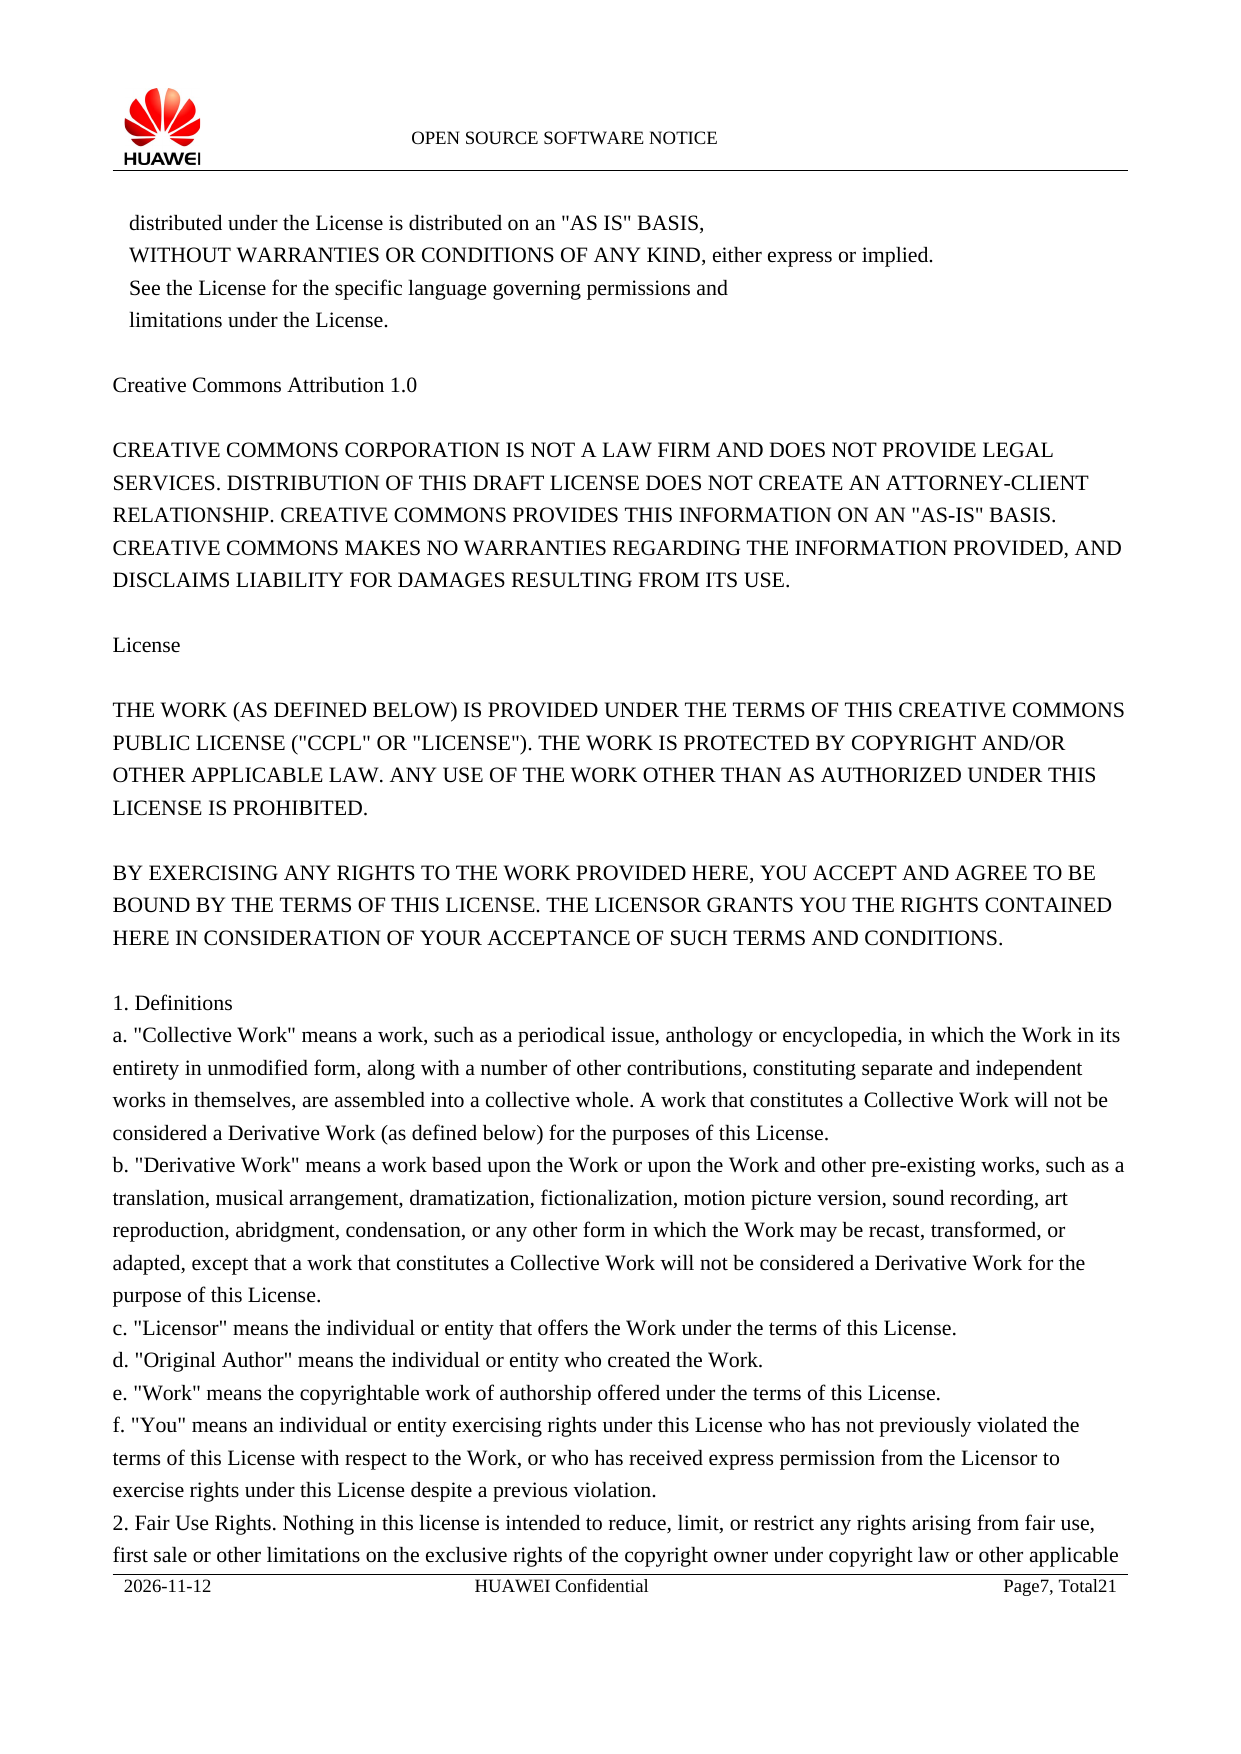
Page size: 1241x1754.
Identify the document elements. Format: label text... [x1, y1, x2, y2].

picture [124, 88, 201, 165]
